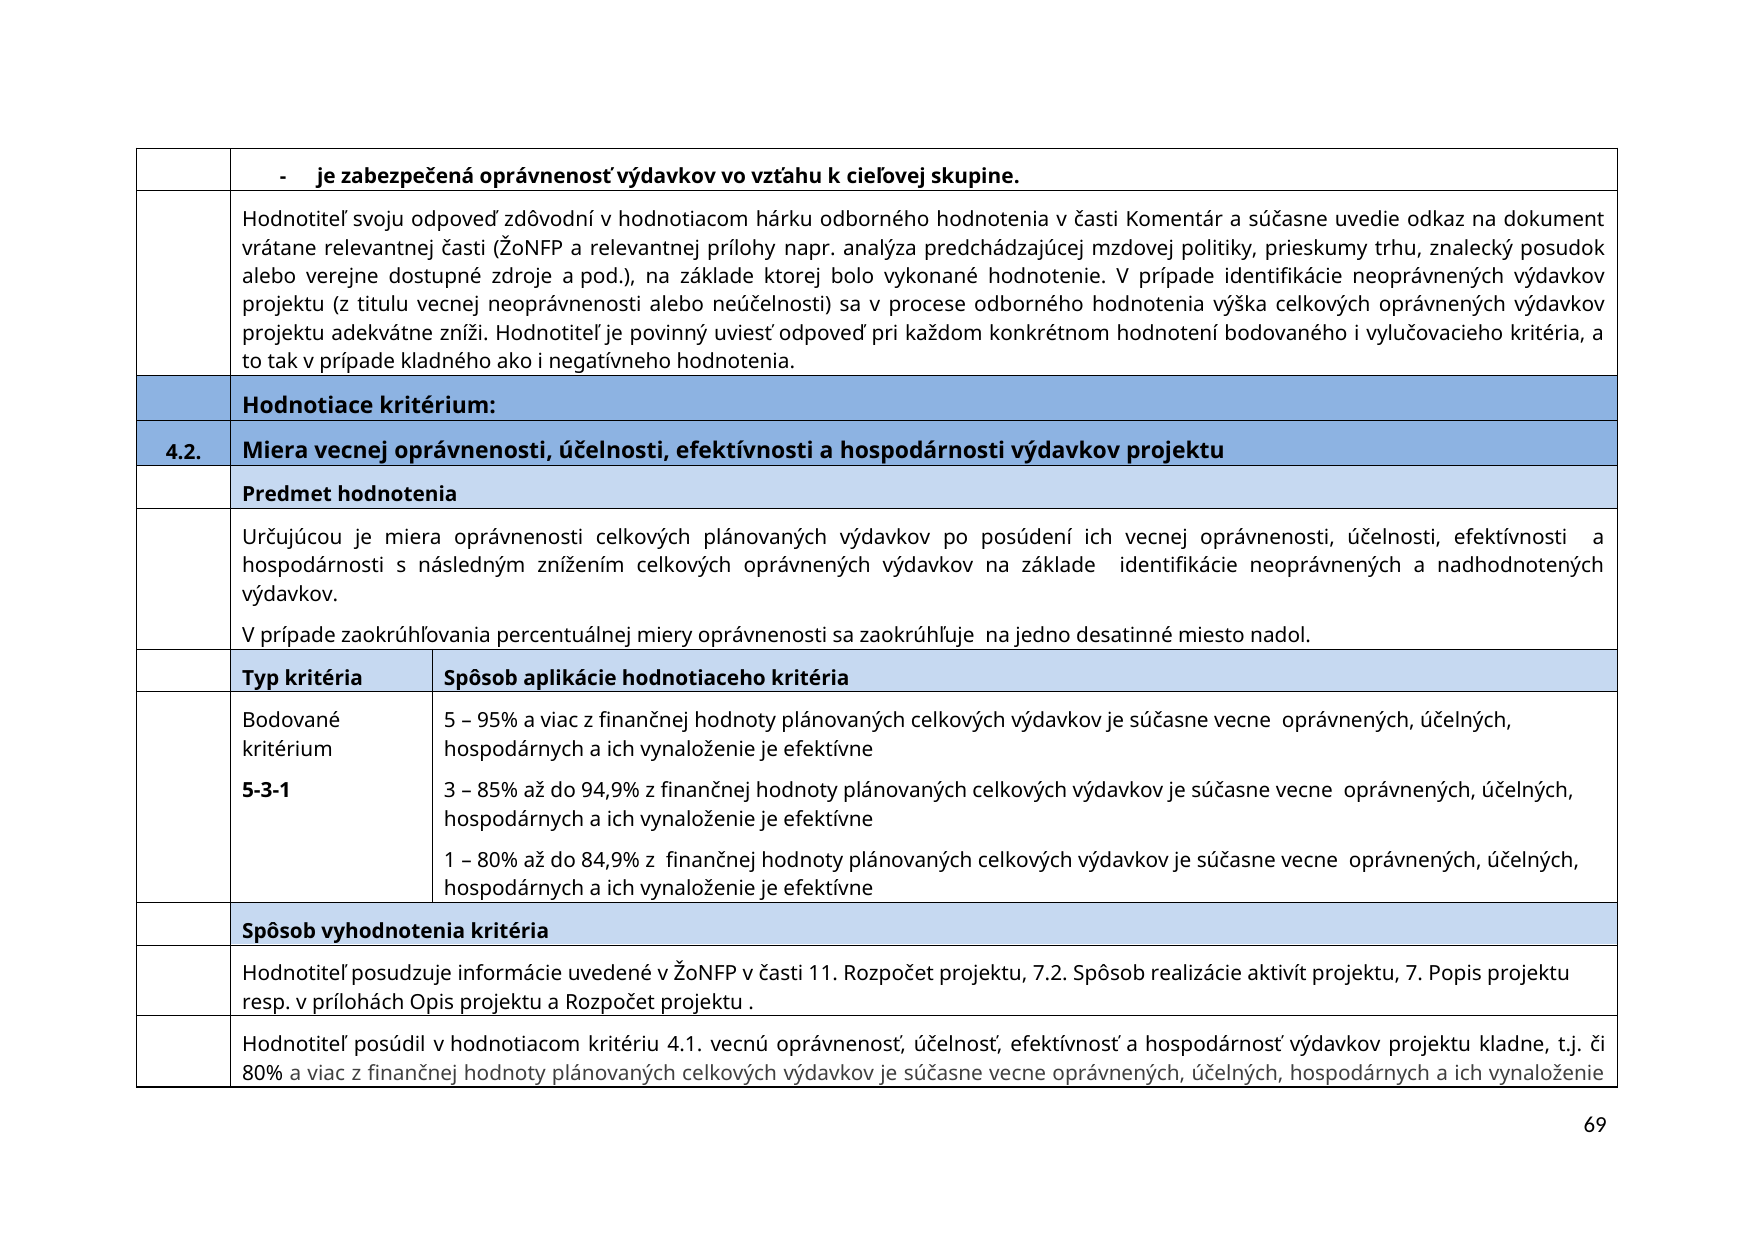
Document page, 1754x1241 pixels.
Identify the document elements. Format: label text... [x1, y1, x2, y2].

table_cell [137, 946, 230, 1015]
table_cell [137, 1016, 230, 1086]
table_cell Predmet hodnotenia [231, 466, 1617, 508]
table_cell Hodnotiteľ posudzuje informácie uvedené v ŽoNFP v časti 11. Rozpočet projektu, 7.2. Spôsob realizácie aktivít projektu, 7. Popis projektu resp. v prílohách Opis projektu a Rozpočet projektu . [231, 946, 1617, 1015]
table_cell Určujúcou je miera oprávnenosti celkových plánovaných výdavkov po posúdení ich vecnej oprávnenosti, účelnosti, efektívnosti a hospodárnosti s následným znížením celkových oprávnených výdavkov na základe identifikácie neoprávnených a nadhodnotených výdavkov. V prípade zaokrúhľovania percentuálnej miery oprávnenosti sa zaokrúhľuje na jedno desatinné miesto nadol. [231, 509, 1617, 649]
table_cell Typ kritéria [231, 650, 432, 691]
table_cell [231, 1016, 1617, 1086]
table_cell Hodnotiteľ svoju odpoveď zdôvodní v hodnotiacom hárku odborného hodnotenia v časti Komentár a súčasne uvedie odkaz na dokument vrátane relevantnej časti (ŽoNFP a relevantnej prílohy napr. analýza predchádzajúcej mzdovej politiky, prieskumy trhu, znalecký posudok alebo verejne dostupné zdroje a pod.), na základe ktorej bolo vykonané hodnotenie. V prípade identifikácie neoprávnených výdavkov projektu (z titulu vecnej neoprávnenosti alebo neúčelnosti) sa v procese odborného hodnotenia výška celkových oprávnených výdavkov projektu adekvátne zníži. Hodnotiteľ je povinný uviesť odpoveď pri každom konkrétnom hodnotení bodovaného i vylučovacieho kritéria, a to tak v prípade kladného ako i negatívneho hodnotenia. [231, 191, 1617, 375]
table_cell [137, 376, 230, 420]
table_cell [137, 692, 230, 902]
table_cell 5 – 95% a viac z finančnej hodnoty plánovaných celkových výdavkov je súčasne vecne oprávnených, účelných, hospodárnych a ich vynaloženie je efektívne 3 – 85% až do 94,9% z finančnej hodnoty plánovaných celkových výdavkov je súčasne vecne oprávnených, účelných, hospodárnych a ich vynaloženie je efektívne 1 – 80% až do 84,9% z finančnej hodnoty plánovaných celkových výdavkov je súčasne vecne oprávnených, účelných, hospodárnych a ich vynaloženie je efektívne [433, 692, 1617, 902]
table_cell [137, 650, 230, 691]
table_cell Hodnotiace kritérium: [231, 376, 1617, 420]
table_cell Bodované kritérium 5-3-1 [231, 692, 432, 902]
table_cell Miera vecnej oprávnenosti, účelnosti, efektívnosti a hospodárnosti výdavkov projektu [231, 421, 1617, 465]
table_cell [137, 509, 230, 649]
table_cell [137, 191, 230, 375]
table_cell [231, 149, 1617, 190]
table_cell 4.2. [137, 421, 230, 465]
table_cell [137, 903, 230, 944]
table_cell [137, 149, 230, 190]
table_cell Spôsob aplikácie hodnotiaceho kritéria [433, 650, 1617, 691]
table_cell [137, 466, 230, 508]
table_cell Spôsob vyhodnotenia kritéria [231, 903, 1617, 944]
